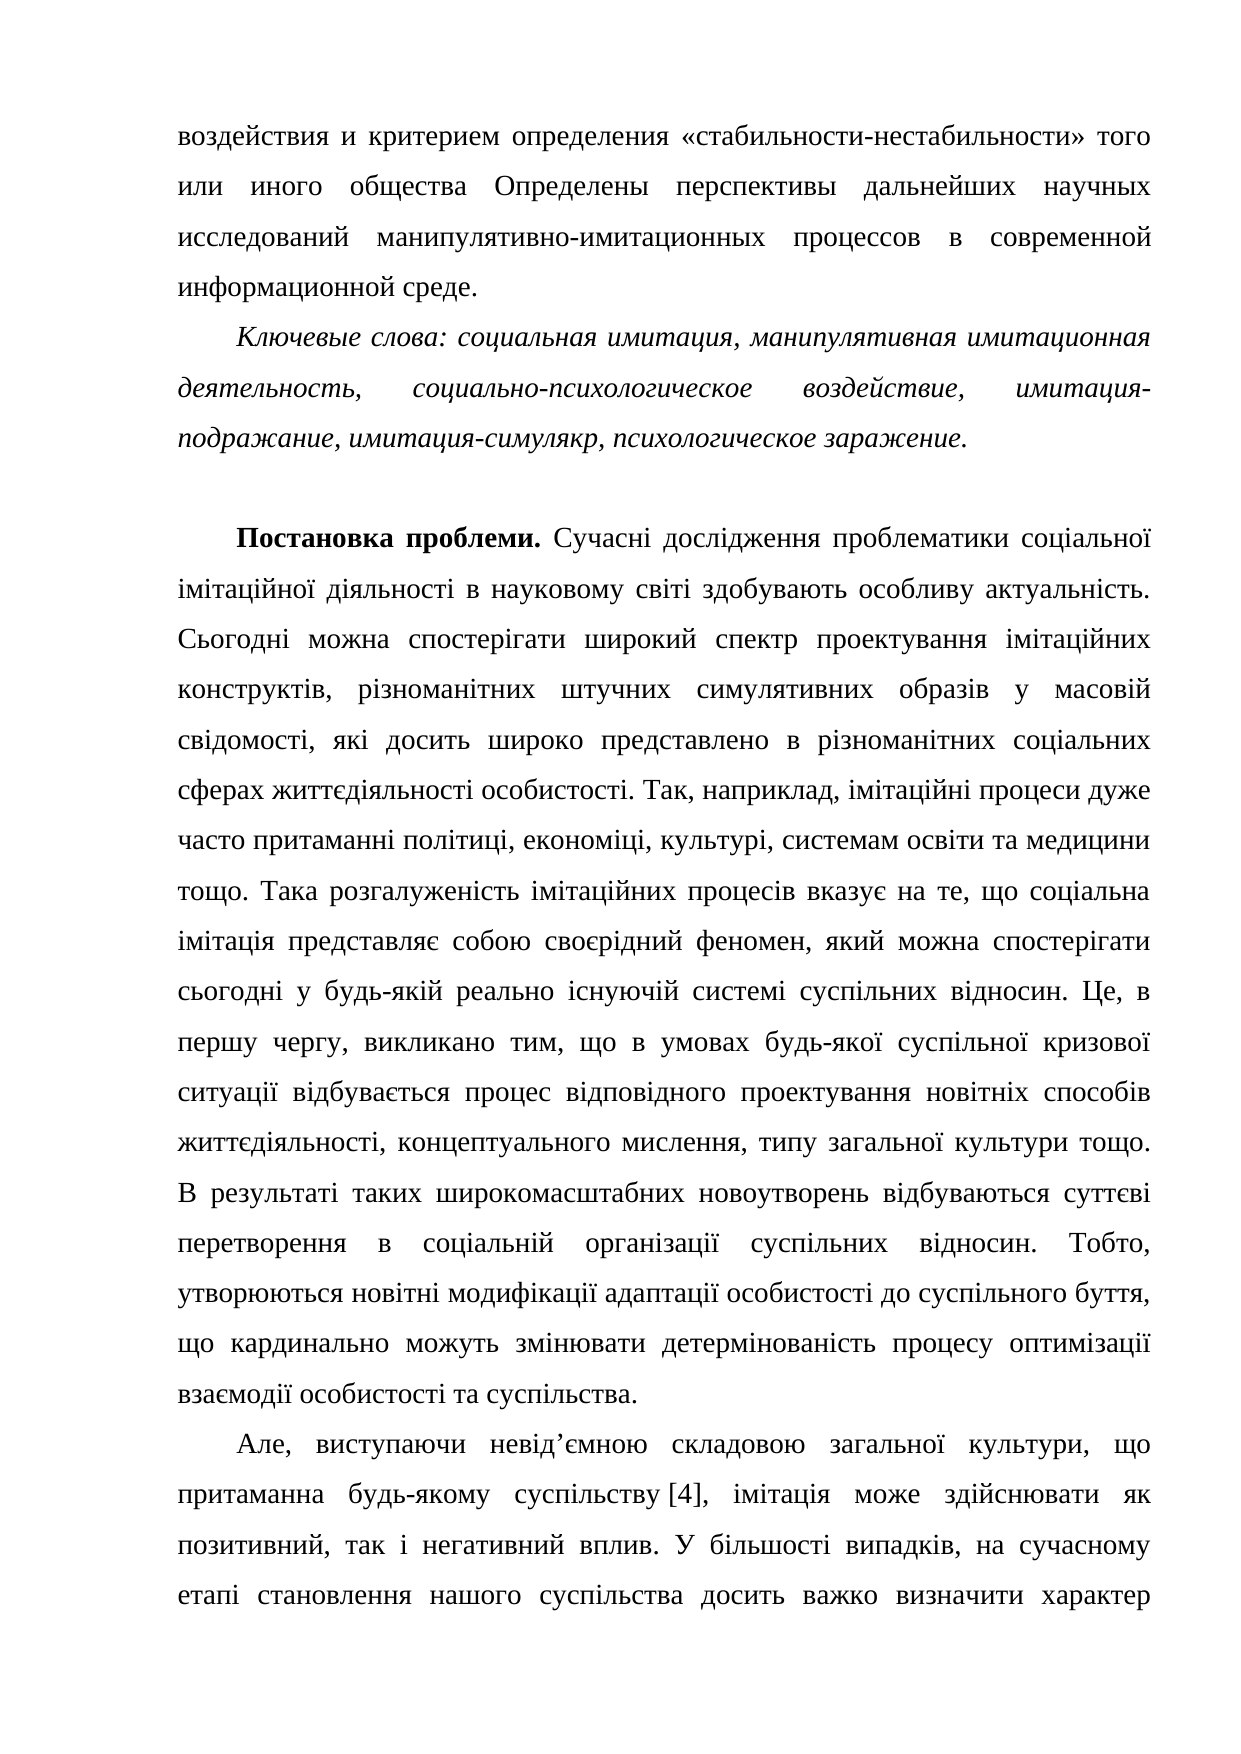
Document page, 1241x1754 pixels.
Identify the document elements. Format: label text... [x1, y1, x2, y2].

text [177, 1426, 1152, 1611]
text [177, 118, 1152, 303]
text Постановка проблеми. Сучасні дослідження проблематики соціальної імітаційної діяльності в науковому світі здобувають особливу актуальність. Сьогодні можна спостерігати широкий спектр проектування імітаційних конструктів, різноманітних штучних симулятивних образів у масовій свідомості, які досить широко представлено в різноманітних соціальних сферах життєдіяльності особистості. Так, наприклад, імітаційні процеси дуже часто притаманні політиці, економіці, культурі, системам освіти та медицини тощо. Така розгалуженість імітаційних процесів вказує на те, що соціальна імітація представляє собою своєрідний феномен, який можна спостерігати сьогодні у будь-якій реально існуючій системі суспільних відносин. Це, в першу чергу, викликано тим, що в умовах будь-якої суспільної кризової ситуації відбувається процес відповідного проектування новітніх способів життєдіяльності, концептуального мислення, типу загальної культури тощо. В результаті таких широкомасштабних новоутворень відбуваються суттєві перетворення в соціальній організації суспільних відносин. Тобто, утворюються новітні модифікації адаптації особистості до суспільного буття, що кардинально можуть змінювати детермінованість процесу оптимізації взаємодії особистості та суспільства. [177, 521, 1152, 1409]
text Ключевые слова: социальная имитация, манипулятивная имитационная деятельность, социально-психологическое воздействие, имитация-подражание, имитация-симулякр, психологическое заражение. [177, 319, 1152, 453]
